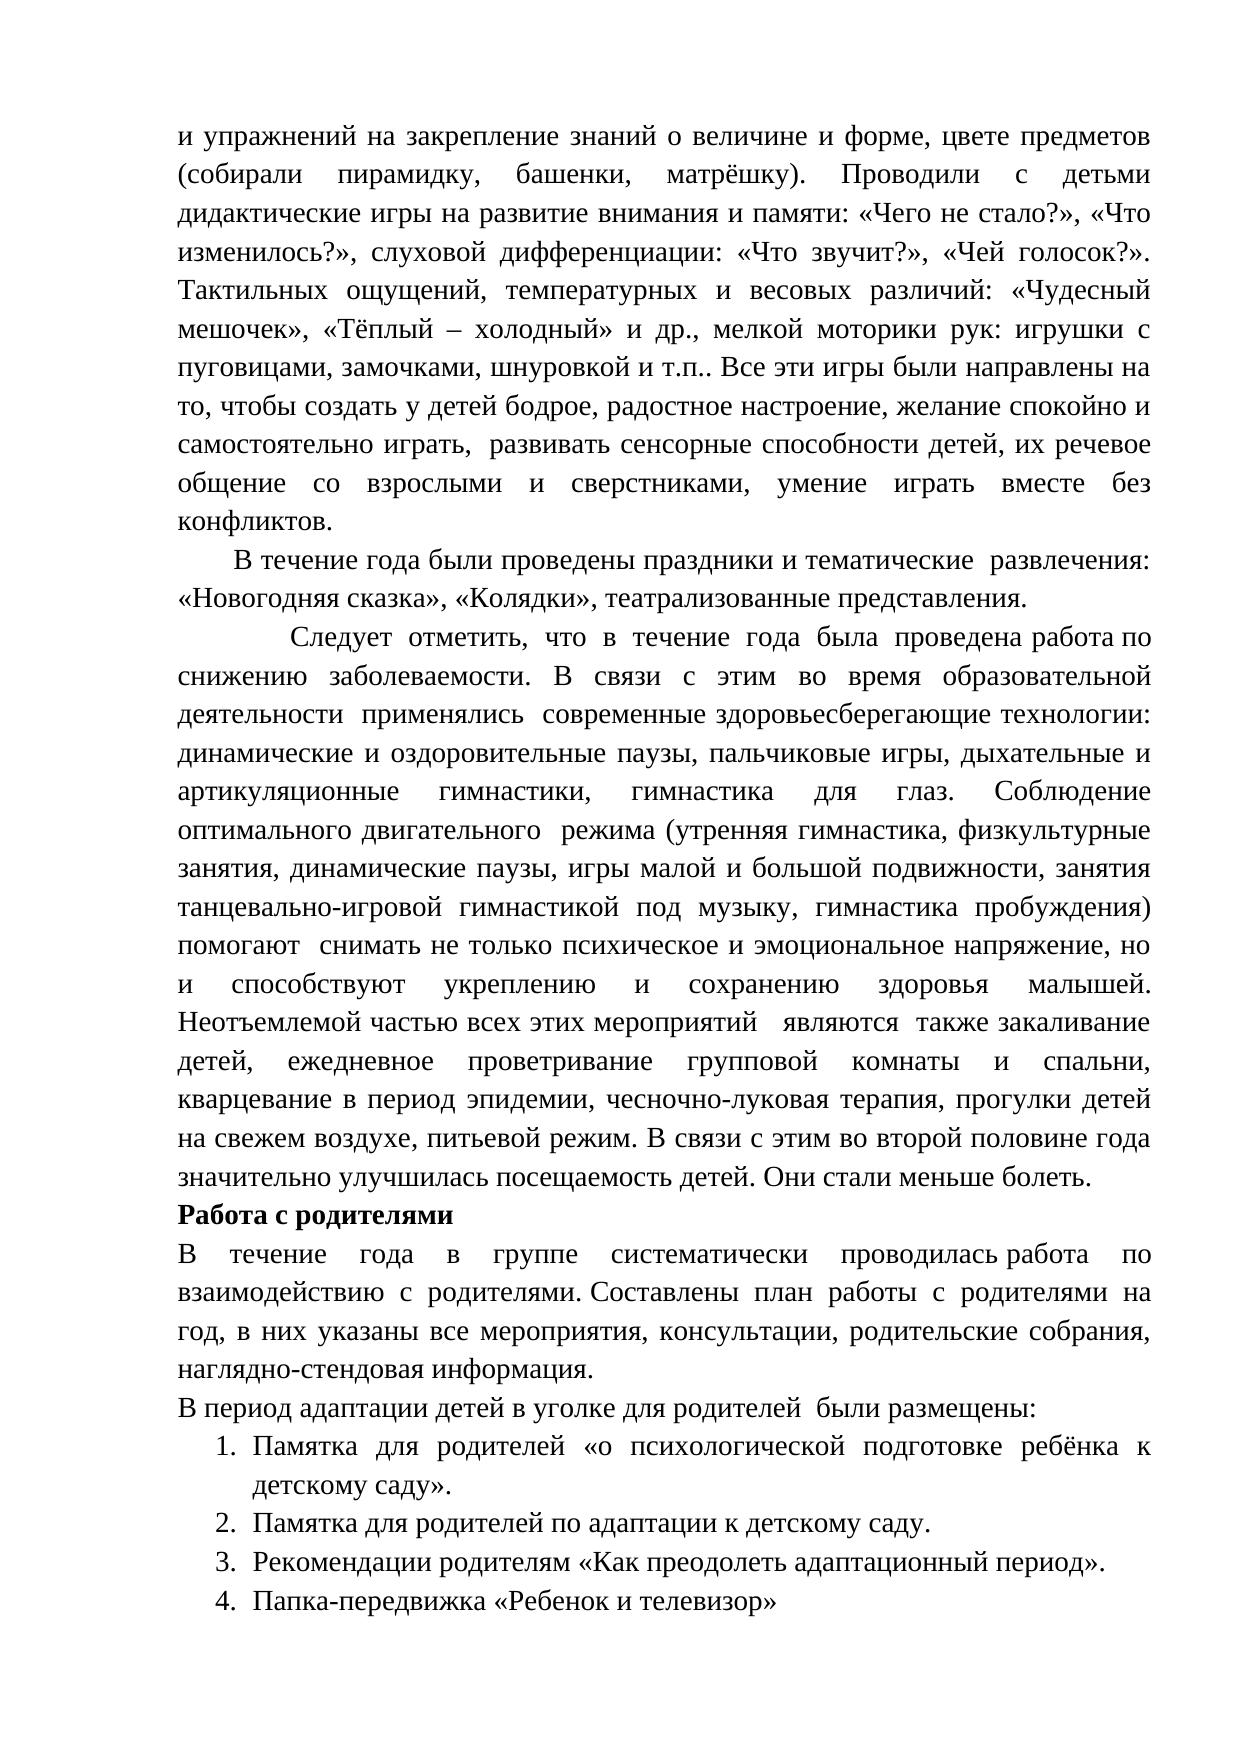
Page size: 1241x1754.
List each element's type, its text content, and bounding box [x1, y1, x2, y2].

list Памятка для родителей по адаптации к детскому саду. [215, 1506, 1152, 1539]
list Папка-передвижка «Ребенок и телевизор» [215, 1583, 1152, 1616]
text В течение года были проведены праздники и тематические развлечения: «Новогодняя сказка», «Колядки», театрализованные представления. [177, 542, 1152, 614]
text Следует отметить, что в течение года была проведена работа по снижению заболеваемости. В связи с этим во время образовательной деятельности применялись современные здоровьесберегающие технологии: динамические и оздоровительные паузы, пальчиковые игры, дыхательные и артикуляционные гимнастики, гимнастика для глаз. Соблюдение оптимального двигательного режима (утренняя гимнастика, физкультурные занятия, динамические паузы, игры малой и большой подвижности, занятия танцевально-игровой гимнастикой под музыку, гимнастика пробуждения) помогают снимать не только психическое и эмоциональное напряжение, но и способствуют укреплению и сохранению здоровья малышей. Неотъемлемой частью всех этих мероприятий являются также закаливание детей, ежедневное проветривание групповой комнаты и спальни, кварцевание в период эпидемии, чесночно-луковая терапия, прогулки детей на свежем воздухе, питьевой режим. В связи с этим во второй половине года значительно улучшилась посещаемость детей. Они стали меньше болеть. [177, 619, 1152, 1192]
text В период адаптации детей в уголке для родителей были размещены: [177, 1390, 1152, 1423]
list Памятка для родителей «о психологической подготовке ребёнка к детскому саду». [215, 1428, 1152, 1501]
text В течение года в группе систематически проводилась работа по взаимодействию с родителями. Составлены план работы с родителями на год, в них указаны все мероприятия, консультации, родительские собрания, наглядно-стендовая информация. [177, 1236, 1152, 1385]
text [177, 118, 1152, 537]
list Рекомендации родителям «Как преодолеть адаптационный период». [215, 1544, 1152, 1578]
text Работа с родителями [177, 1197, 1152, 1231]
